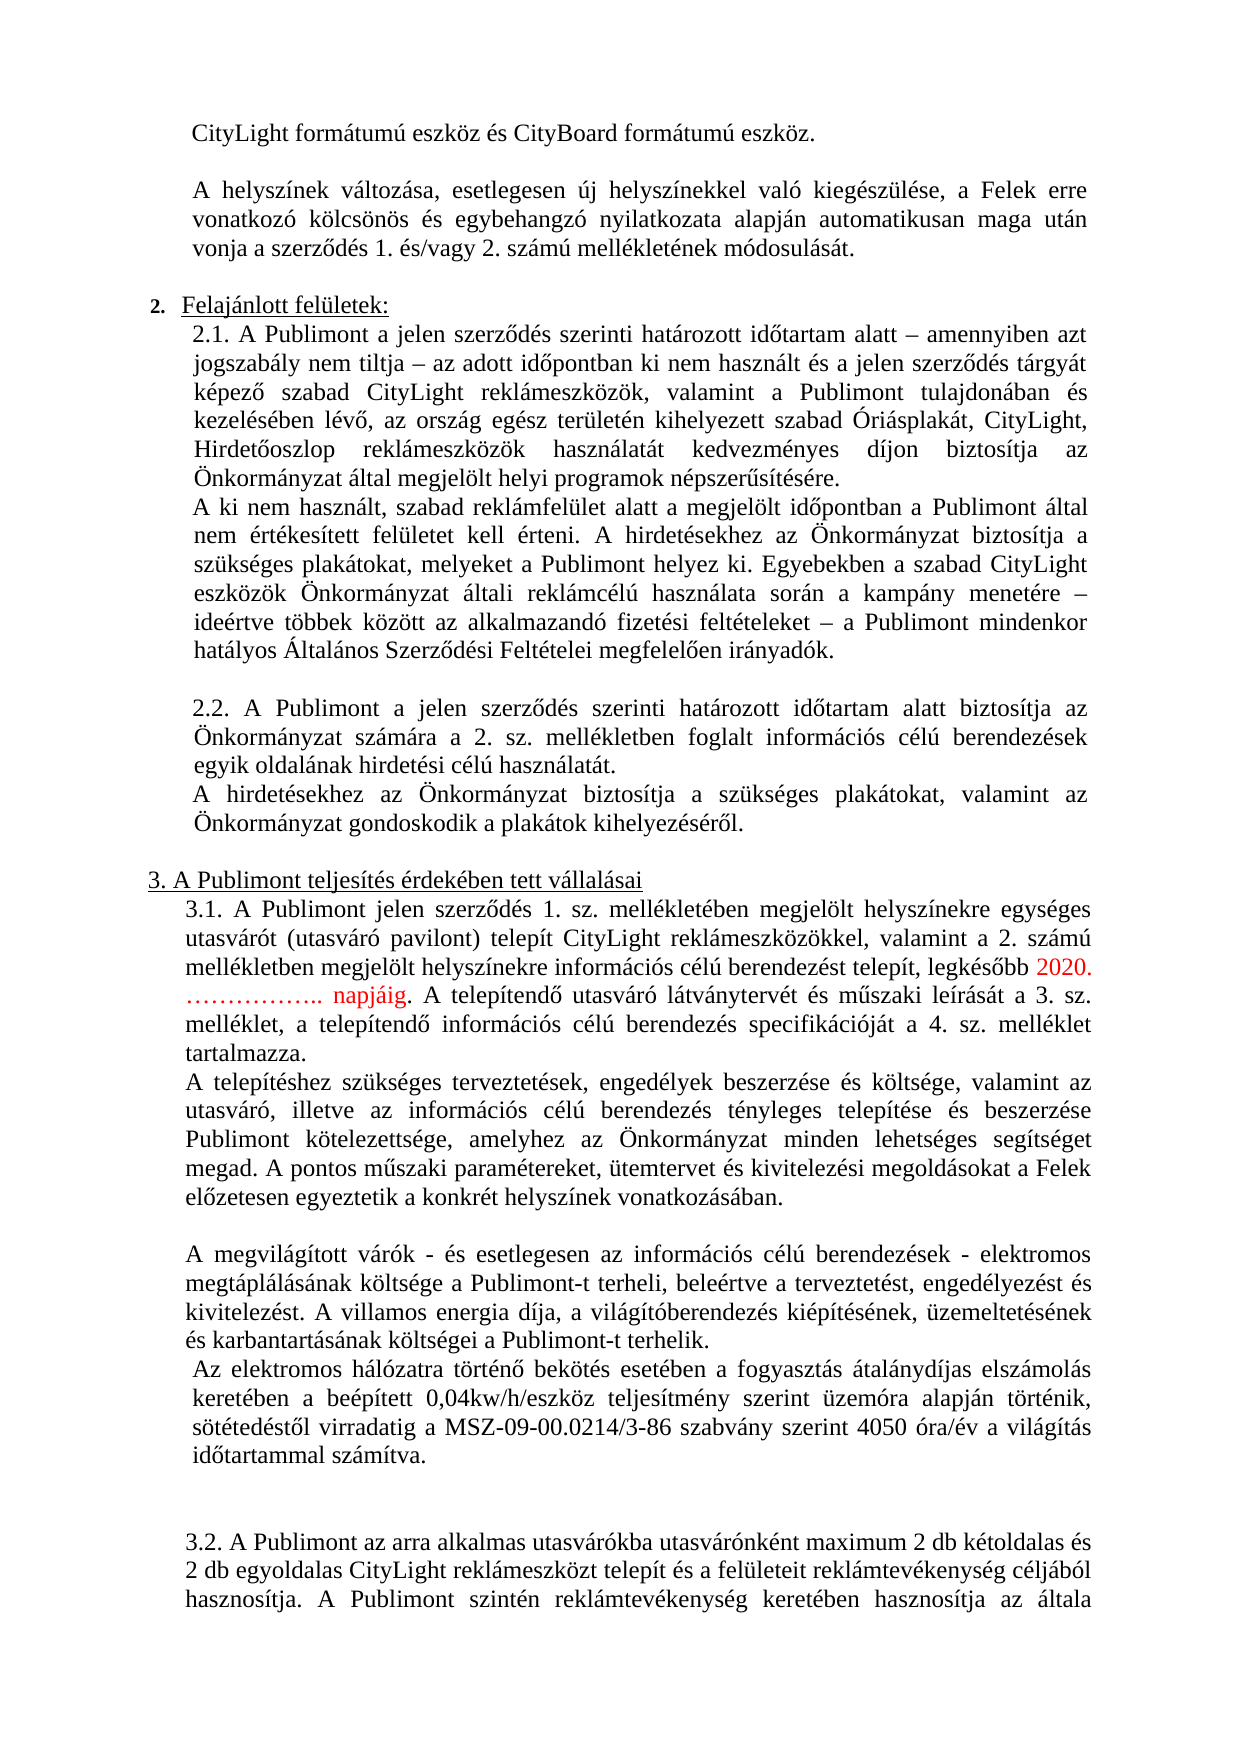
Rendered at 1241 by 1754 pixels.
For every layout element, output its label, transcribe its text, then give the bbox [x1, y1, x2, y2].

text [185, 1527, 1092, 1613]
text A helyszínek változása, esetlegesen új helyszínekkel való kiegészülése, a Felek erre vonatkozó kölcsönös és egybehangzó nyilatkozata alapján automatikusan maga után vonja a szerződés 1. és/vagy 2. számú mellékletének módosulását. [192, 176, 1088, 262]
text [191, 118, 1092, 147]
text 3.1. A Publimont jelen szerződés 1. sz. mellékletében megjelölt helyszínekre egységes utasvárót (utasváró pavilont) telepít CityLight reklámeszközökkel, valamint a 2. számú mellékletben megjelölt helyszínekre információs célú berendezést telepít, legkésőbb 2020. …………….. napjáig. A telepítendő utasváró látványtervét és műszaki leírását a 3. sz. melléklet, a telepítendő információs célú berendezés specifikációját a 4. sz. melléklet tartalmazza. [185, 894, 1092, 1067]
text Az elektromos hálózatra történő bekötés esetében a fogyasztás átalánydíjas elszámolás keretében a beépített 0,04kw/h/eszköz teljesítmény szerint üzemóra alapján történik, sötétedéstől virradatig a MSZ-09-00.0214/3-86 szabvány szerint 4050 óra/év a világítás időtartammal számítva. [192, 1354, 1092, 1469]
text A telepítéshez szükséges terveztetések, engedélyek beszerzése és költsége, valamint az utasváró, illetve az információs célú berendezés tényleges telepítése és beszerzése Publimont kötelezettsége, amelyhez az Önkormányzat minden lehetséges segítséget megad. A pontos műszaki paramétereket, ütemtervet és kivitelezési megoldásokat a Felek előzetesen egyeztetik a konkrét helyszínek vonatkozásában. [185, 1067, 1092, 1211]
text 2.1. A Publimont a jelen szerződés szerinti határozott időtartam alatt – amennyiben azt jogszabály nem tiltja – az adott időpontban ki nem használt és a jelen szerződés tárgyát képező szabad CityLight reklámeszközök, valamint a Publimont tulajdonában és kezelésében lévő, az ország egész területén kihelyezett szabad Óriásplakát, CityLight, Hirdetőoszlop reklámeszközök használatát kedvezményes díjon biztosítja az Önkormányzat által megjelölt helyi programok népszerűsítésére. [192, 319, 1088, 492]
text A hirdetésekhez az Önkormányzat biztosítja a szükséges plakátokat, valamint az Önkormányzat gondoskodik a plakátok kihelyezéséről. [192, 779, 1088, 837]
text A megvilágított várók - és esetlegesen az információs célú berendezések - elektromos megtáplálásának költsége a Publimont-t terheli, beleértve a terveztetést, engedélyezést és kivitelezést. A villamos energia díja, a világítóberendezés kiépítésének, üzemeltetésének és karbantartásának költségei a Publimont-t terhelik. [185, 1239, 1092, 1354]
subtitle Felajánlott felületek: [150, 291, 1092, 319]
text 2.2. A Publimont a jelen szerződés szerinti határozott időtartam alatt biztosítja az Önkormányzat számára a 2. sz. mellékletben foglalt információs célú berendezések egyik oldalának hirdetési célú használatát. [192, 693, 1088, 779]
text 3. A Publimont teljesítés érdekében tett vállalásai [148, 866, 1092, 894]
text A ki nem használt, szabad reklámfelület alatt a megjelölt időpontban a Publimont által nem értékesített felületet kell érteni. A hirdetésekhez az Önkormányzat biztosítja a szükséges plakátokat, melyeket a Publimont helyez ki. Egyebekben a szabad CityLight eszközök Önkormányzat általi reklámcélú használata során a kampány menetére – ideértve többek között az alkalmazandó fizetési feltételeket – a Publimont mindenkor hatályos Általános Szerződési Feltételei megfelelően irányadók. [192, 492, 1088, 664]
